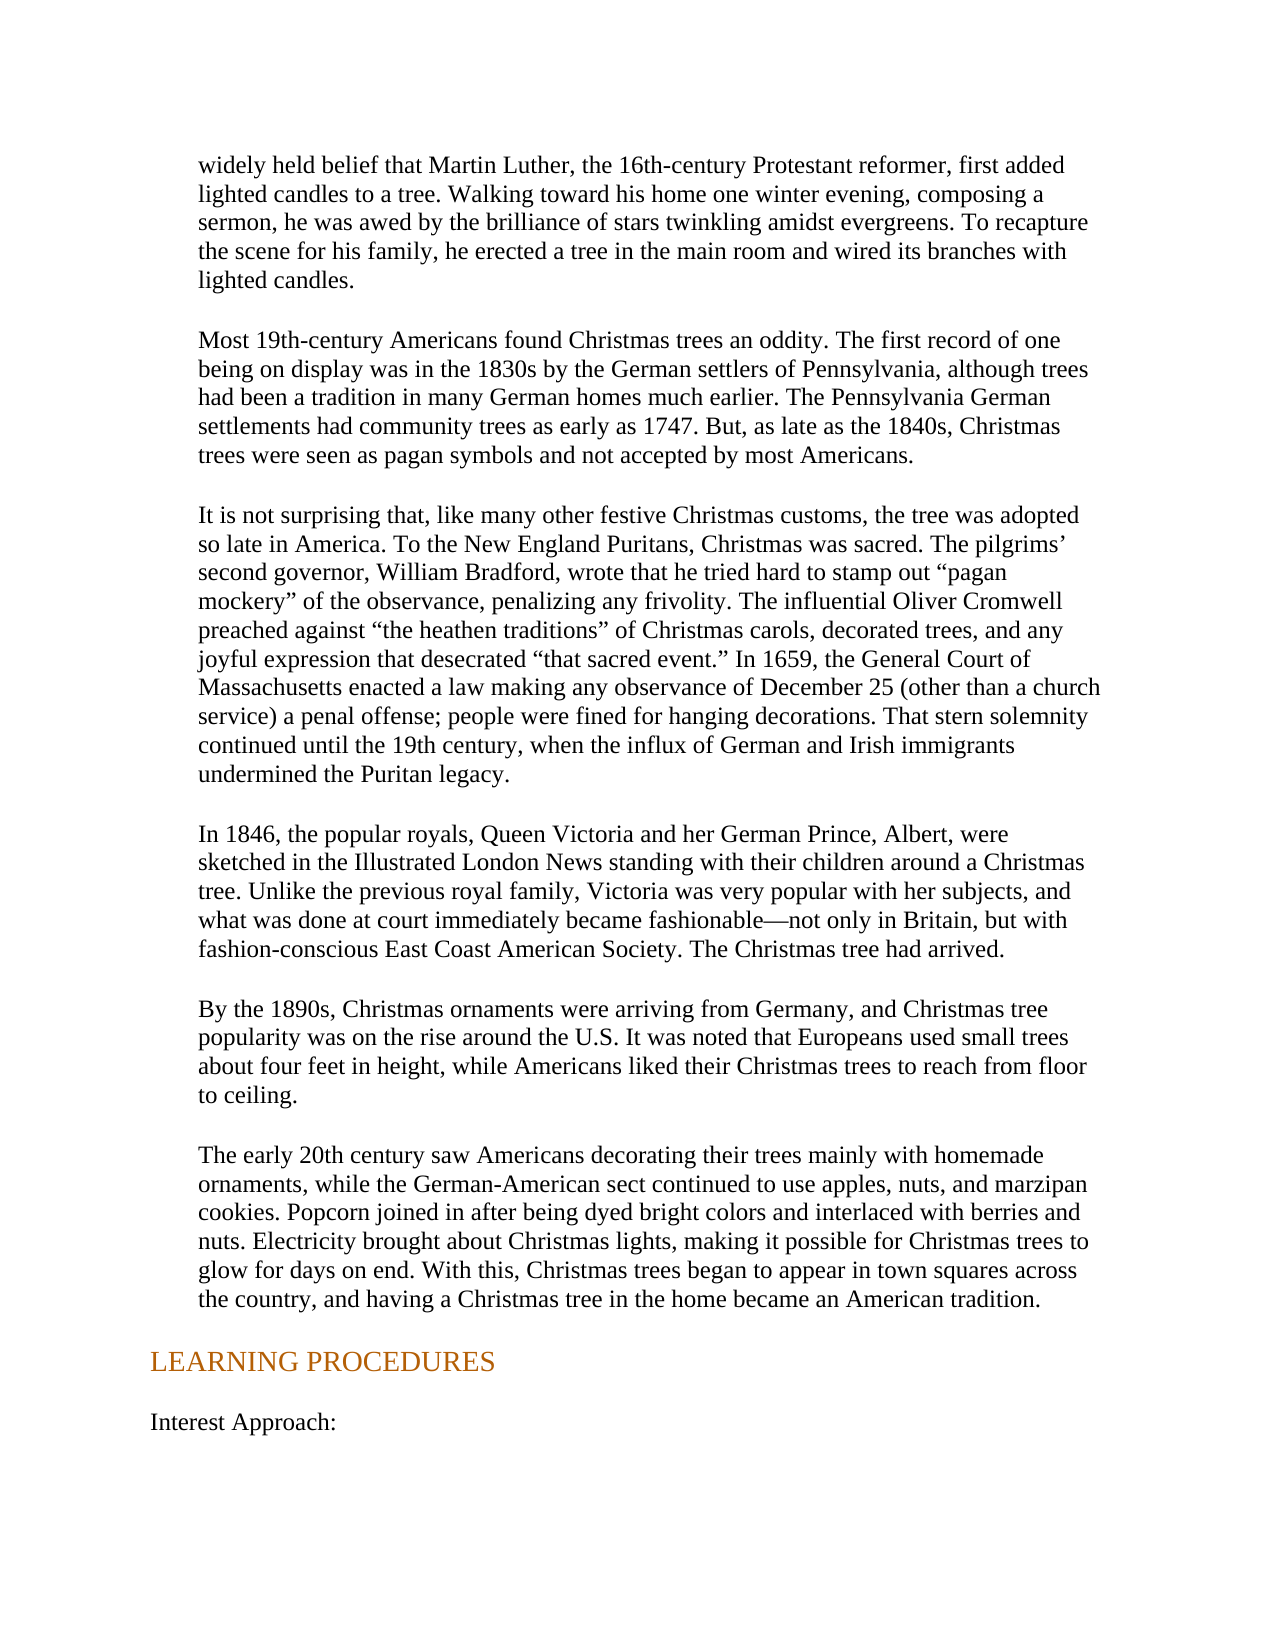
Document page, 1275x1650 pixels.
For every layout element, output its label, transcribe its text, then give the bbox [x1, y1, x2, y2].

text Most 19th-century Americans found Christmas trees an oddity. The first record of one being on display was in the 1830s by the German settlers of Pennsylvania, although trees had been a tradition in many German homes much earlier. The Pennsylvania German settlements had community trees as early as 1747. But, as late as the 1840s, Christmas trees were seen as pagan symbols and not accepted by most Americans. [198, 325, 1102, 469]
text Interest Approach: [150, 1407, 1125, 1436]
text In 1846, the popular royals, Queen Victoria and her German Prince, Albert, were sketched in the Illustrated London News standing with their children around a Christmas tree. Unlike the previous royal family, Victoria was very popular with her subjects, and what was done at court immediately became fashionable—not only in Britain, but with fashion-conscious East Coast American Society. The Christmas tree had arrived. [198, 819, 1102, 962]
subtitle LEARNING PROCEDURES [150, 1344, 1125, 1377]
text By the 1890s, Christmas ornaments were arriving from Germany, and Christmas tree popularity was on the rise around the U.S. It was noted that Europeans used small trees about four feet in height, while Americans liked their Christmas trees to reach from floor to ceiling. [198, 994, 1102, 1109]
text It is not surprising that, like many other festive Christmas customs, the tree was adopted so late in America. To the New England Puritans, Christmas was sacred. The pilgrims’ second governor, William Bradford, wrote that he tried hard to stamp out “pagan mockery” of the observance, penalizing any frivolity. The influential Oliver Cromwell preached against “the heathen traditions” of Christmas carols, decorated trees, and any joyful expression that desecrated “that sacred event.” In 1659, the General Court of Massachusetts enacted a law making any observance of December 25 (other than a church service) a penal offense; people were fined for hanging decorations. That stern solemnity continued until the 19th century, when the influx of German and Irish immigrants undermined the Puritan legacy. [198, 500, 1102, 787]
text The early 20th century saw Americans decorating their trees mainly with homemade ornaments, while the German-American sect continued to use apples, nuts, and marzipan cookies. Popcorn joined in after being dyed bright colors and interlaced with berries and nuts. Electricity brought about Christmas lights, making it possible for Christmas trees to glow for days on end. With this, Christmas trees began to appear in town squares across the country, and having a Christmas tree in the home became an American tradition. [198, 1140, 1102, 1312]
